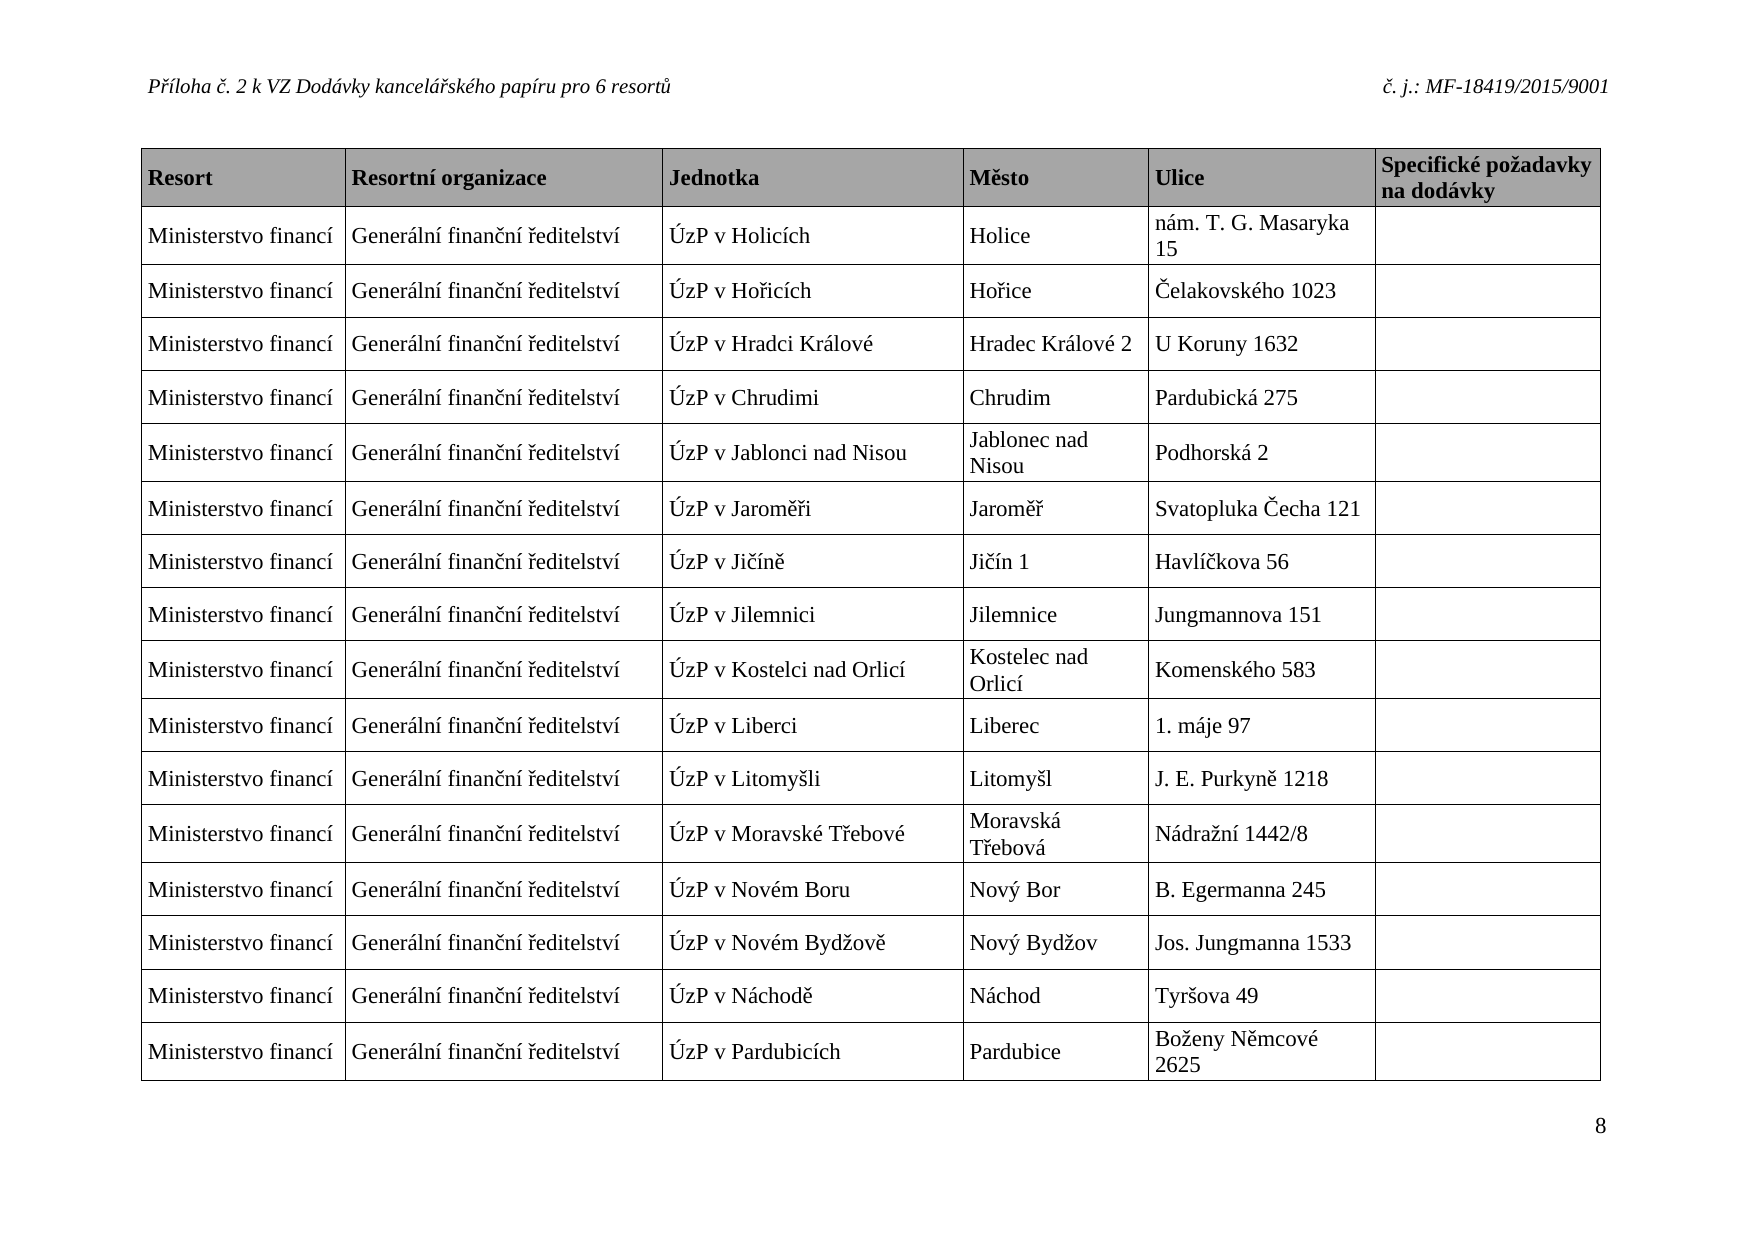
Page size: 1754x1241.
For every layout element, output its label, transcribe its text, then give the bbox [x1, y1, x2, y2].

table_cell Nový Bor [964, 863, 1148, 915]
table_cell Havlíčkova 56 [1149, 535, 1375, 587]
table_cell ÚzP v Novém Bydžově [663, 916, 963, 968]
table_cell Ministerstvo financí [142, 535, 345, 587]
table_cell ÚzP v Moravské Třebové [663, 805, 963, 862]
table_cell Čelakovského 1023 [1149, 265, 1375, 317]
table_cell B. Egermanna 245 [1149, 863, 1375, 915]
table_cell Pardubická 275 [1149, 371, 1375, 423]
table_cell Ministerstvo financí [142, 371, 345, 423]
table_cell [1376, 318, 1600, 370]
table_cell ÚzP v Hradci Králové [663, 318, 963, 370]
table_cell ÚzP v Jičíně [663, 535, 963, 587]
table_cell [1376, 641, 1600, 698]
table_cell ÚzP v Hořicích [663, 265, 963, 317]
table_cell Ministerstvo financí [142, 863, 345, 915]
table_cell Kostelec nad Orlicí [964, 641, 1148, 698]
table_cell ÚzP v Náchodě [663, 970, 963, 1022]
table_cell nám. T. G. Masaryka 15 [1149, 207, 1375, 263]
table_cell Komenského 583 [1149, 641, 1375, 698]
table_cell Generální finanční ředitelství [346, 641, 662, 698]
table_cell Jos. Jungmanna 1533 [1149, 916, 1375, 968]
table_cell [1376, 424, 1600, 481]
table_cell ÚzP v Novém Boru [663, 863, 963, 915]
table_header Ulice [1149, 149, 1375, 206]
table_cell Ministerstvo financí [142, 916, 345, 968]
table_cell Litomyšl [964, 752, 1148, 804]
table_cell Generální finanční ředitelství [346, 752, 662, 804]
table_cell Generální finanční ředitelství [346, 970, 662, 1022]
table_cell [1376, 863, 1600, 915]
table_cell Ministerstvo financí [142, 641, 345, 698]
table_cell [1376, 916, 1600, 968]
table_cell Generální finanční ředitelství [346, 535, 662, 587]
table_cell 1. máje 97 [1149, 699, 1375, 751]
table_cell Boženy Němcové 2625 [1149, 1023, 1375, 1079]
table_cell Jilemnice [964, 588, 1148, 640]
table_cell Ministerstvo financí [142, 482, 345, 534]
table_cell Generální finanční ředitelství [346, 371, 662, 423]
table_cell Generální finanční ředitelství [346, 424, 662, 481]
table_cell Tyršova 49 [1149, 970, 1375, 1022]
table_cell Ministerstvo financí [142, 588, 345, 640]
table_cell Generální finanční ředitelství [346, 916, 662, 968]
table_cell [1376, 1023, 1600, 1079]
table_cell Generální finanční ředitelství [346, 699, 662, 751]
table_cell [1376, 588, 1600, 640]
table_cell [1376, 265, 1600, 317]
table_cell Generální finanční ředitelství [346, 265, 662, 317]
table_cell Generální finanční ředitelství [346, 805, 662, 862]
table_cell Chrudim [964, 371, 1148, 423]
table_cell Moravská Třebová [964, 805, 1148, 862]
table_cell [1376, 535, 1600, 587]
table_cell [1376, 207, 1600, 263]
table_cell [1376, 371, 1600, 423]
table_cell U Koruny 1632 [1149, 318, 1375, 370]
table_header Resort [142, 149, 345, 206]
table_cell Náchod [964, 970, 1148, 1022]
table_cell Hořice [964, 265, 1148, 317]
table_cell ÚzP v Litomyšli [663, 752, 963, 804]
table_cell Generální finanční ředitelství [346, 1023, 662, 1079]
table_header Město [964, 149, 1148, 206]
table_cell Ministerstvo financí [142, 1023, 345, 1079]
table_cell [1376, 752, 1600, 804]
table_cell ÚzP v Jablonci nad Nisou [663, 424, 963, 481]
table_cell Ministerstvo financí [142, 424, 345, 481]
table_cell J. E. Purkyně 1218 [1149, 752, 1375, 804]
table_cell Ministerstvo financí [142, 752, 345, 804]
table_cell Jablonec nad Nisou [964, 424, 1148, 481]
table_cell Nový Bydžov [964, 916, 1148, 968]
table_cell Podhorská 2 [1149, 424, 1375, 481]
table_cell ÚzP v Liberci [663, 699, 963, 751]
table_cell Ministerstvo financí [142, 970, 345, 1022]
table_cell ÚzP v Kostelci nad Orlicí [663, 641, 963, 698]
table_cell Jaroměř [964, 482, 1148, 534]
table_cell Holice [964, 207, 1148, 263]
table_cell Pardubice [964, 1023, 1148, 1079]
table_cell Liberec [964, 699, 1148, 751]
table_cell Ministerstvo financí [142, 699, 345, 751]
table_cell [1376, 699, 1600, 751]
table_cell Ministerstvo financí [142, 265, 345, 317]
table_cell ÚzP v Chrudimi [663, 371, 963, 423]
table_cell ÚzP v Jaroměři [663, 482, 963, 534]
table_cell Jičín 1 [964, 535, 1148, 587]
table_cell ÚzP v Jilemnici [663, 588, 963, 640]
table_cell Nádražní 1442/8 [1149, 805, 1375, 862]
table_cell Generální finanční ředitelství [346, 318, 662, 370]
table_cell Hradec Králové 2 [964, 318, 1148, 370]
table_cell Ministerstvo financí [142, 805, 345, 862]
table_cell [1376, 805, 1600, 862]
table_cell Ministerstvo financí [142, 207, 345, 263]
table_header Resortní organizace [346, 149, 662, 206]
table_cell ÚzP v Pardubicích [663, 1023, 963, 1079]
table_header Jednotka [663, 149, 963, 206]
table_cell Ministerstvo financí [142, 318, 345, 370]
table_cell Generální finanční ředitelství [346, 588, 662, 640]
table_cell Generální finanční ředitelství [346, 863, 662, 915]
table_cell Jungmannova 151 [1149, 588, 1375, 640]
table_cell Generální finanční ředitelství [346, 482, 662, 534]
table_cell Generální finanční ředitelství [346, 207, 662, 263]
table_cell [1376, 970, 1600, 1022]
table_cell ÚzP v Holicích [663, 207, 963, 263]
table_cell Svatopluka Čecha 121 [1149, 482, 1375, 534]
table_header Specifické požadavky na dodávky [1376, 149, 1600, 206]
table_cell [1376, 482, 1600, 534]
